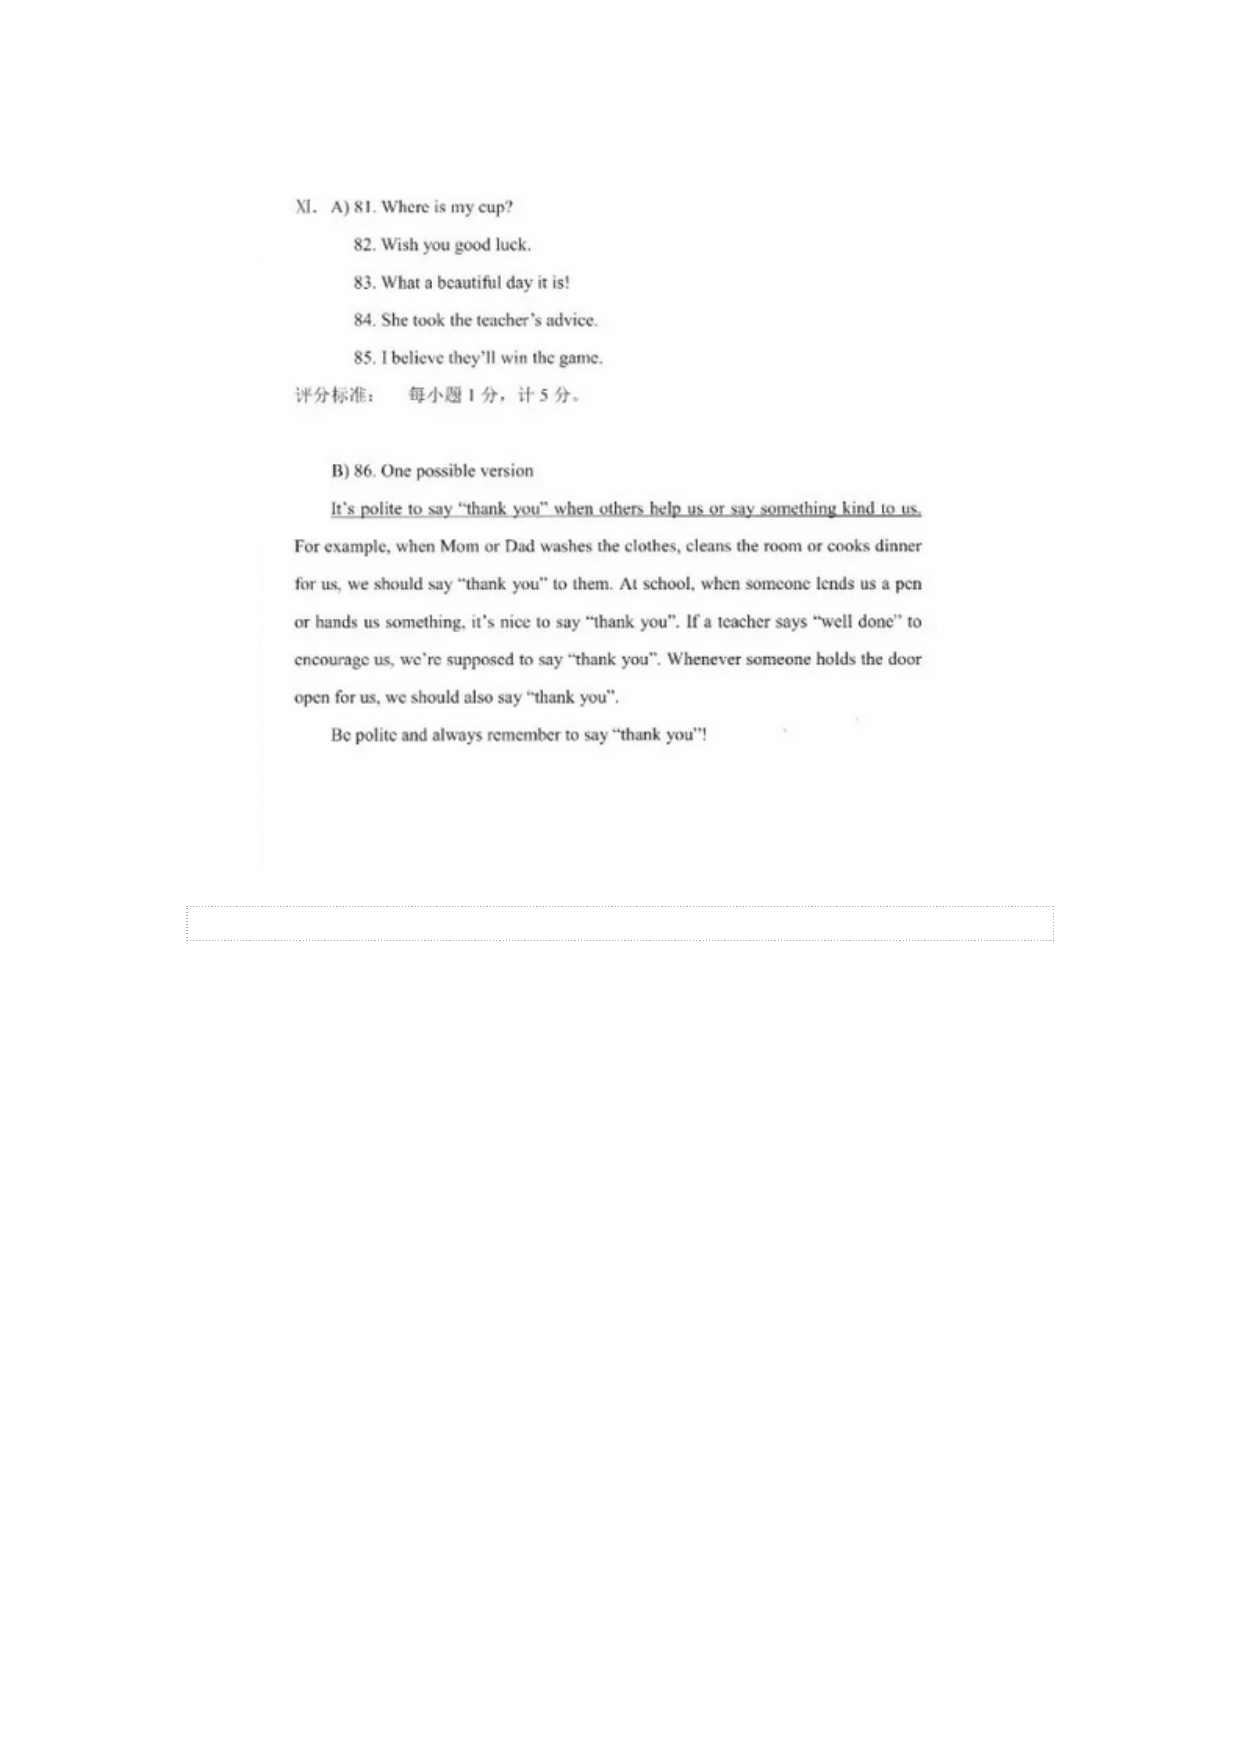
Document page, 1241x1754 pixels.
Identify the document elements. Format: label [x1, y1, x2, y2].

picture [260, 162, 981, 873]
